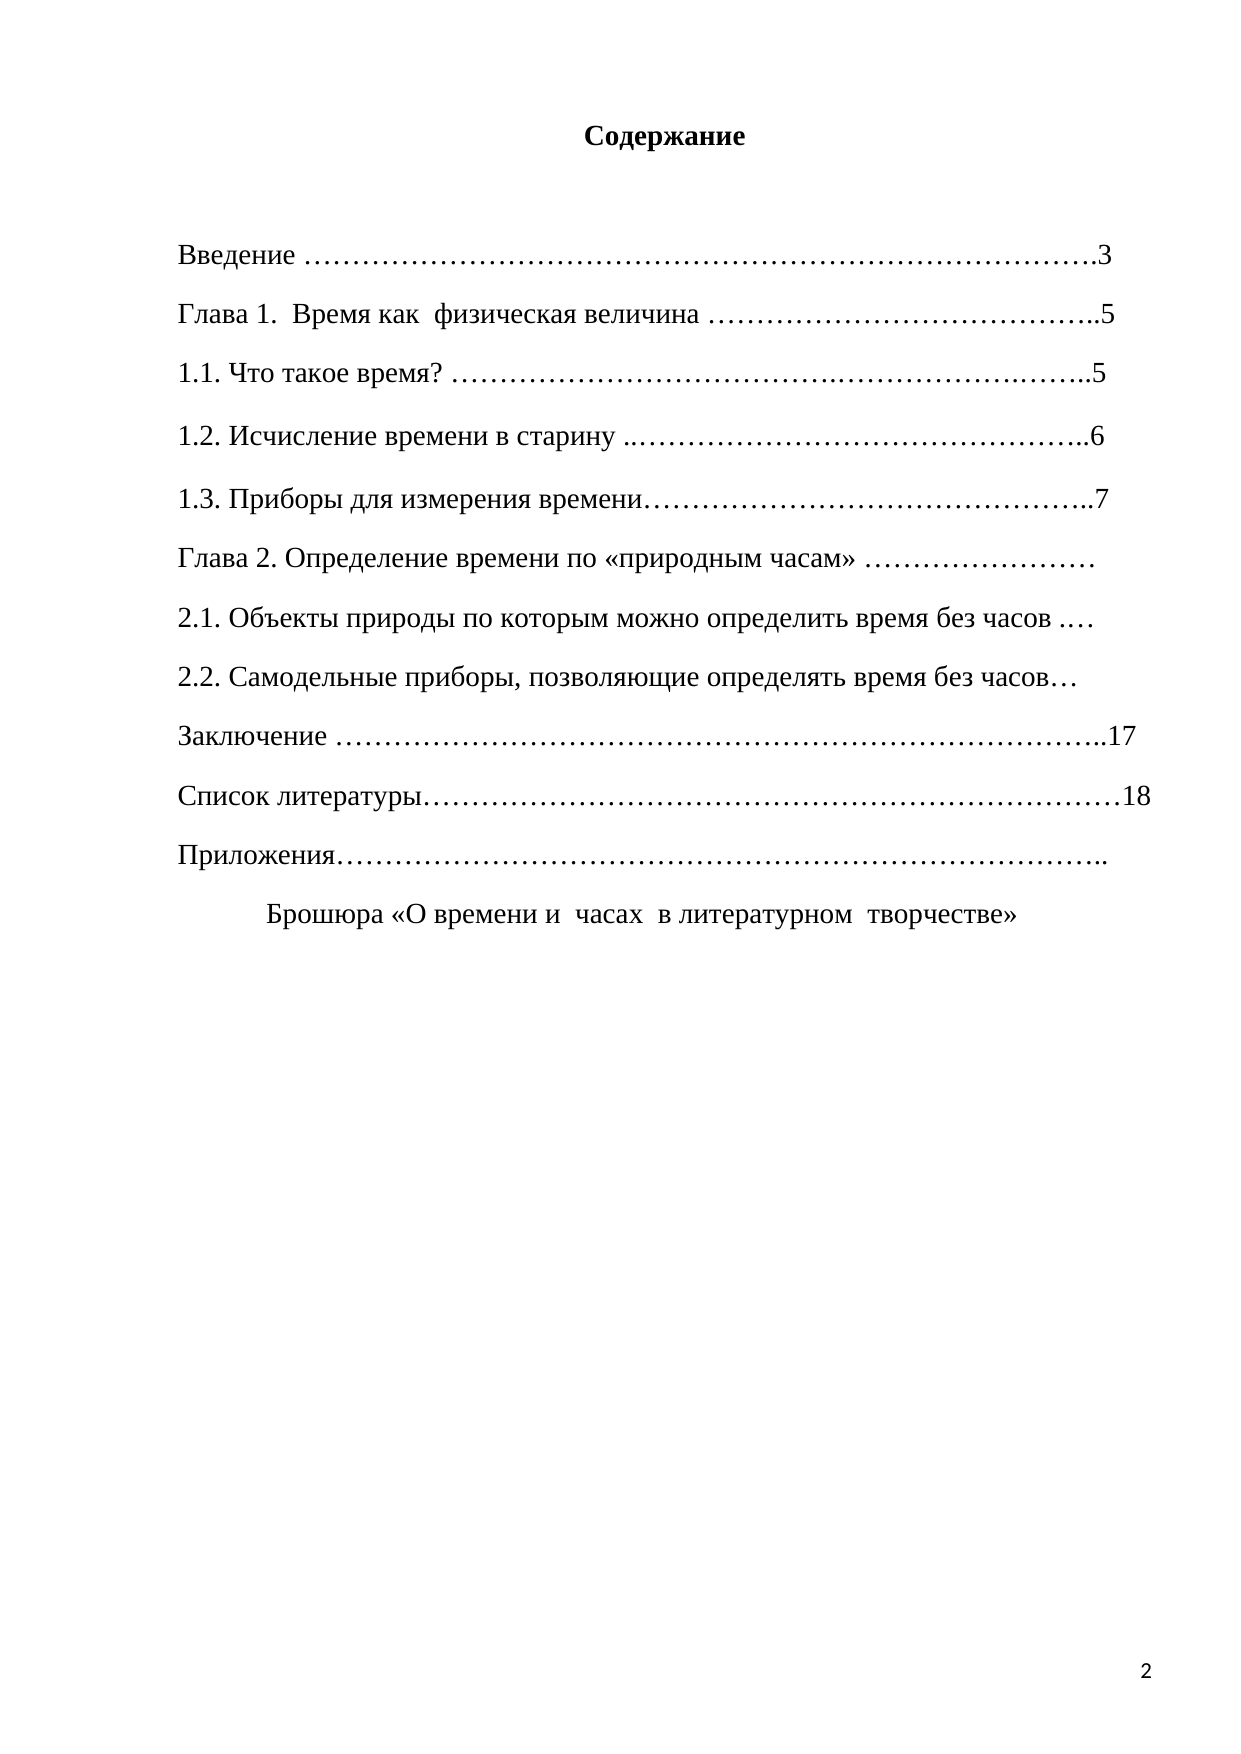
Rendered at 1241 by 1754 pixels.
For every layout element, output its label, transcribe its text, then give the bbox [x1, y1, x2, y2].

text Приложения…………………………………………………………………….. [177, 837, 1152, 871]
text Глава 2. Определение времени по «природным часам» …………………… [177, 540, 1152, 574]
text Список литературы………………………………………………………………18 [177, 778, 1152, 811]
text 2.1. Объекты природы по которым можно определить время без часов .… [177, 600, 1152, 633]
text Введение ……………………………………………………………………….3 [177, 237, 1152, 270]
text Заключение ……………………………………………………………………..17 [177, 718, 1152, 752]
text 1.1. Что такое время? ………………………………….……………….……..5 [177, 356, 1152, 389]
text 1.3. Приборы для измерения времени………………………………………..7 [177, 481, 1152, 514]
text 1.2. Исчисление времени в старину ..………………………………………..6 [177, 418, 1152, 452]
text Глава 1. Время как физическая величина …………………………………..5 [177, 296, 1152, 330]
text Содержание [177, 118, 1152, 152]
text Брошюра «О времени и часах в литературном творчестве» [177, 897, 1152, 930]
text 2.2. Самодельные приборы, позволяющие определять время без часов… [177, 659, 1152, 693]
